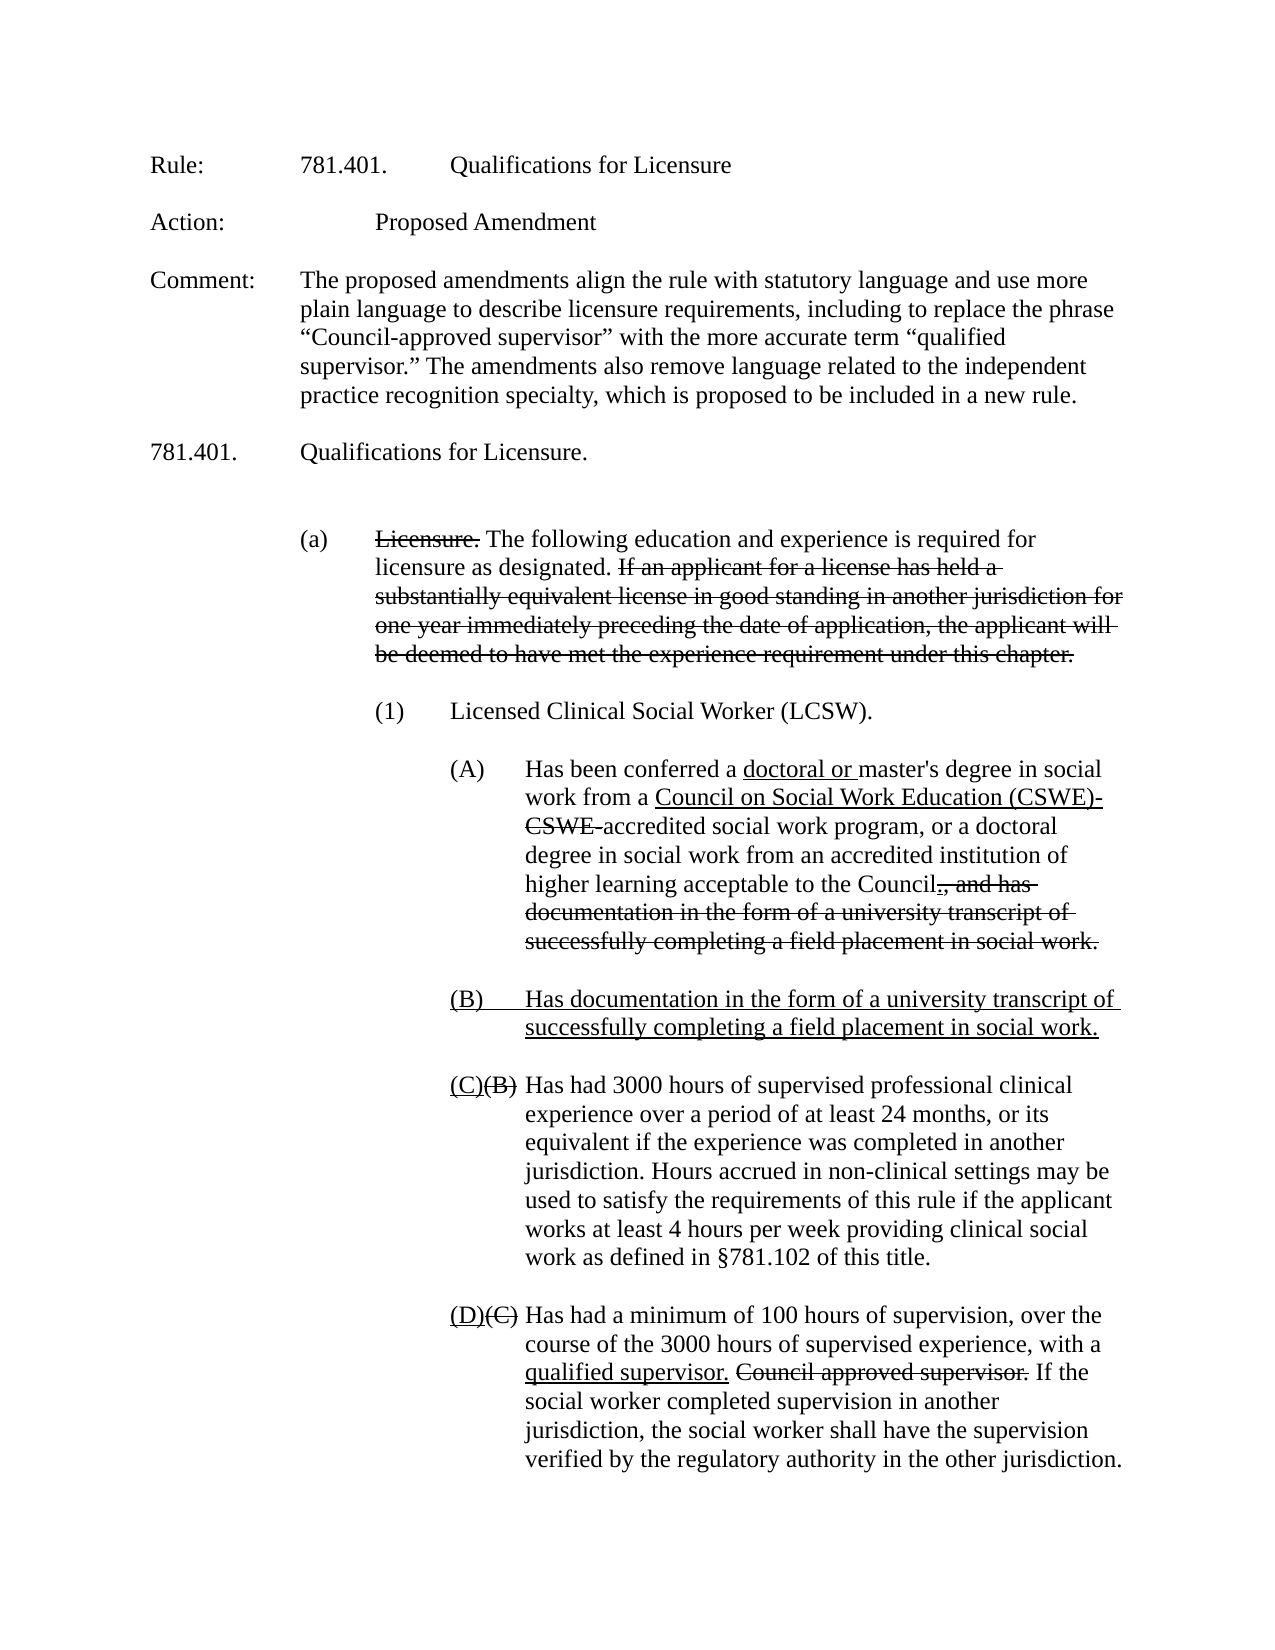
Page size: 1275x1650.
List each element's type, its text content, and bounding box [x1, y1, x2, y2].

text Comment: The proposed amendments align the rule with statutory language and use more plain language to describe licensure requirements, including to replace the phrase “Council-approved supervisor” with the more accurate term “qualified supervisor.” The amendments also remove language related to the independent practice recognition specialty, which is proposed to be included in a new rule. [150, 265, 1125, 409]
text (C)(B) Has had 3000 hours of supervised professional clinical experience over a period of at least 24 months, or its equivalent if the experience was completed in another jurisdiction. Hours accrued in non-clinical settings may be used to satisfy the requirements of this rule if the applicant works at least 4 hours per week providing clinical social work as defined in §781.102 of this title. [450, 1070, 1125, 1271]
text (a) Licensure. The following education and experience is required for licensure as designated. If an applicant for a license has held a substantially equivalent license in good standing in another jurisdiction for one year immediately preceding the date of application, the applicant will be deemed to have met the experience requirement under this chapter. [300, 524, 1125, 667]
text (B) Has documentation in the form of a university transcript of successfully completing a field placement in social work. [450, 984, 1125, 1041]
text Action: Proposed Amendment [150, 207, 1125, 236]
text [450, 1300, 1125, 1472]
text 781.401. Qualifications for Licensure. [150, 437, 1125, 466]
text (A) Has been conferred a doctoral or master's degree in social work from a Council on Social Work Education (CSWE)- CSWE-accredited social work program, or a doctoral degree in social work from an accredited institution of higher learning acceptable to the Council., and has documentation in the form of a university transcript of successfully completing a field placement in social work. [450, 754, 1125, 955]
text (1) Licensed Clinical Social Worker (LCSW). [300, 696, 1125, 725]
text Rule: 781.401. Qualifications for Licensure [150, 150, 1125, 179]
